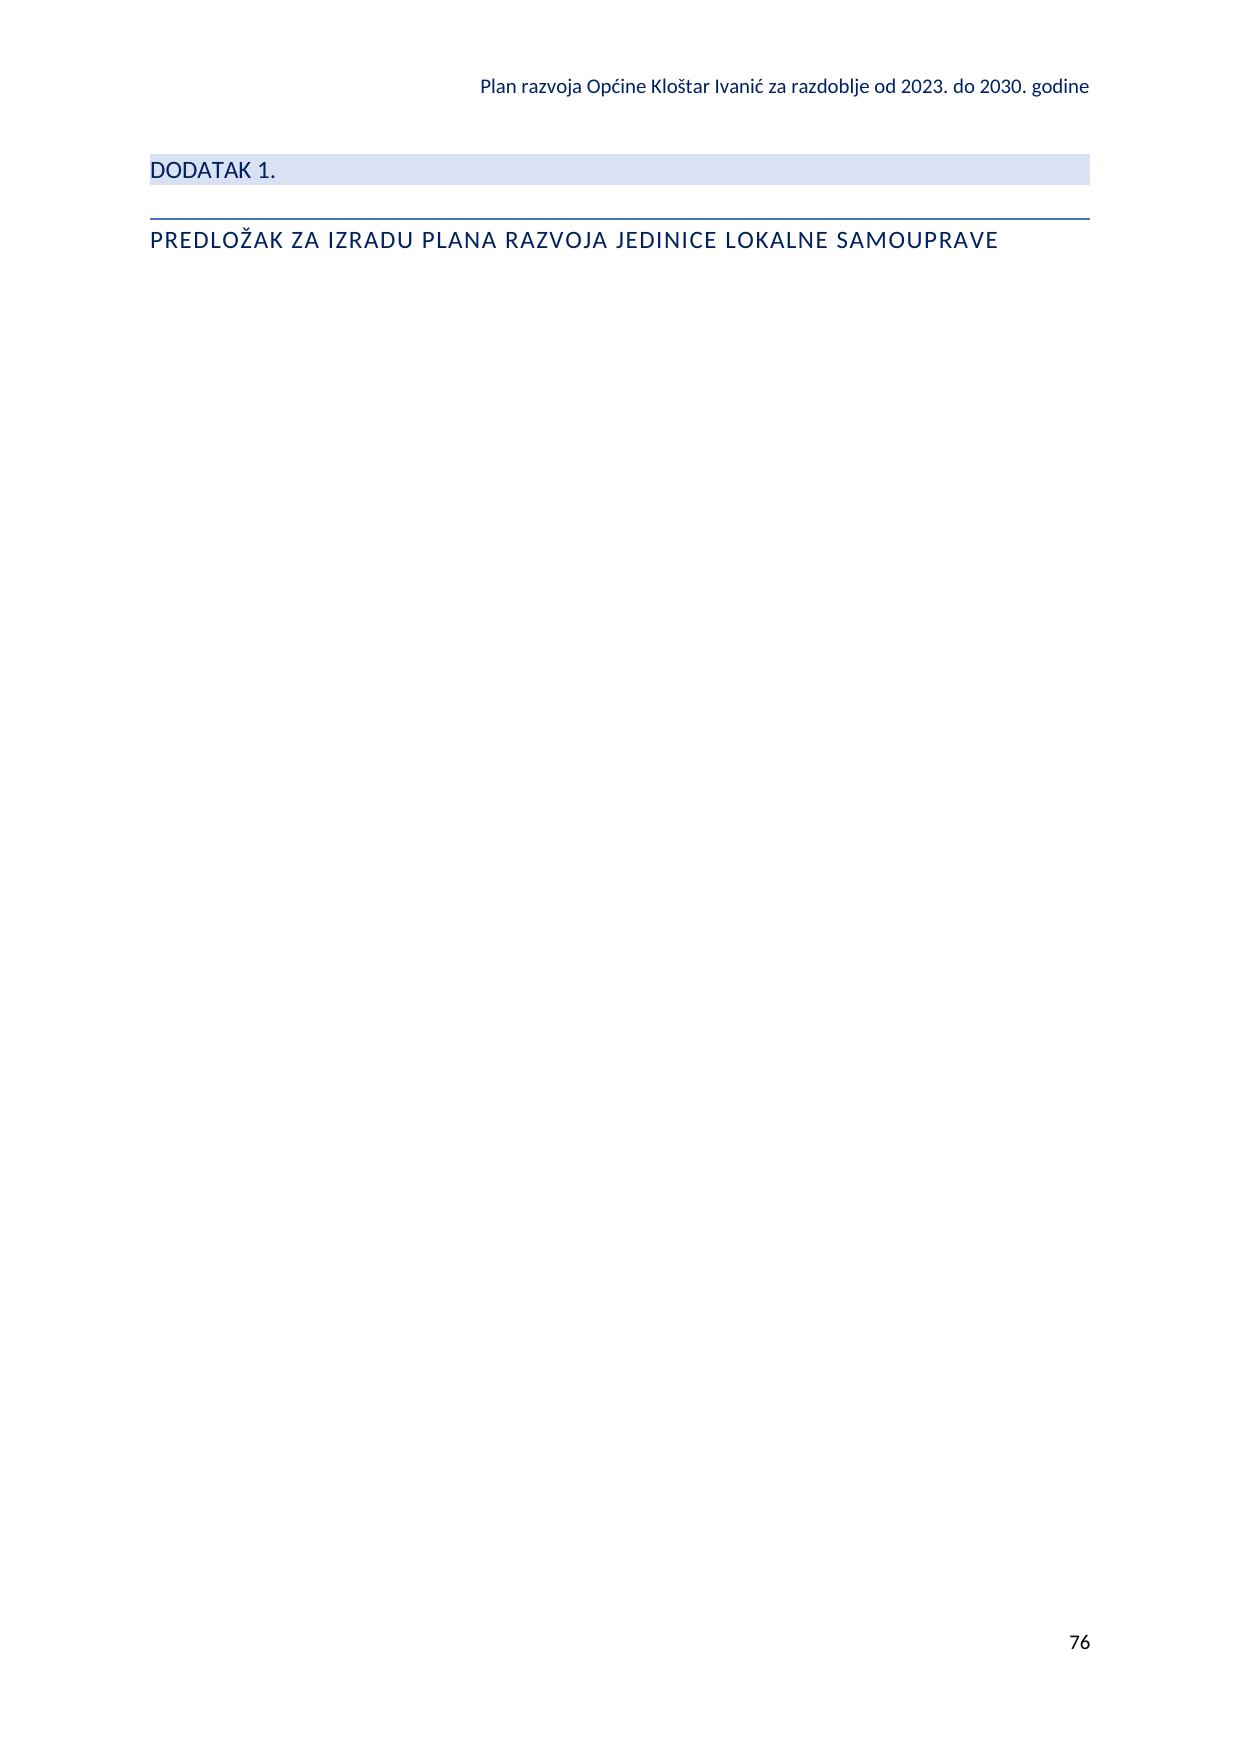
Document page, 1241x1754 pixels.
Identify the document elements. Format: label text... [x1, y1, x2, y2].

subtitle Predložak za izradu plana razvoja jedinice lokalne samouprave [150, 220, 1090, 254]
subtitle DODATAK 1. [150, 154, 1090, 185]
